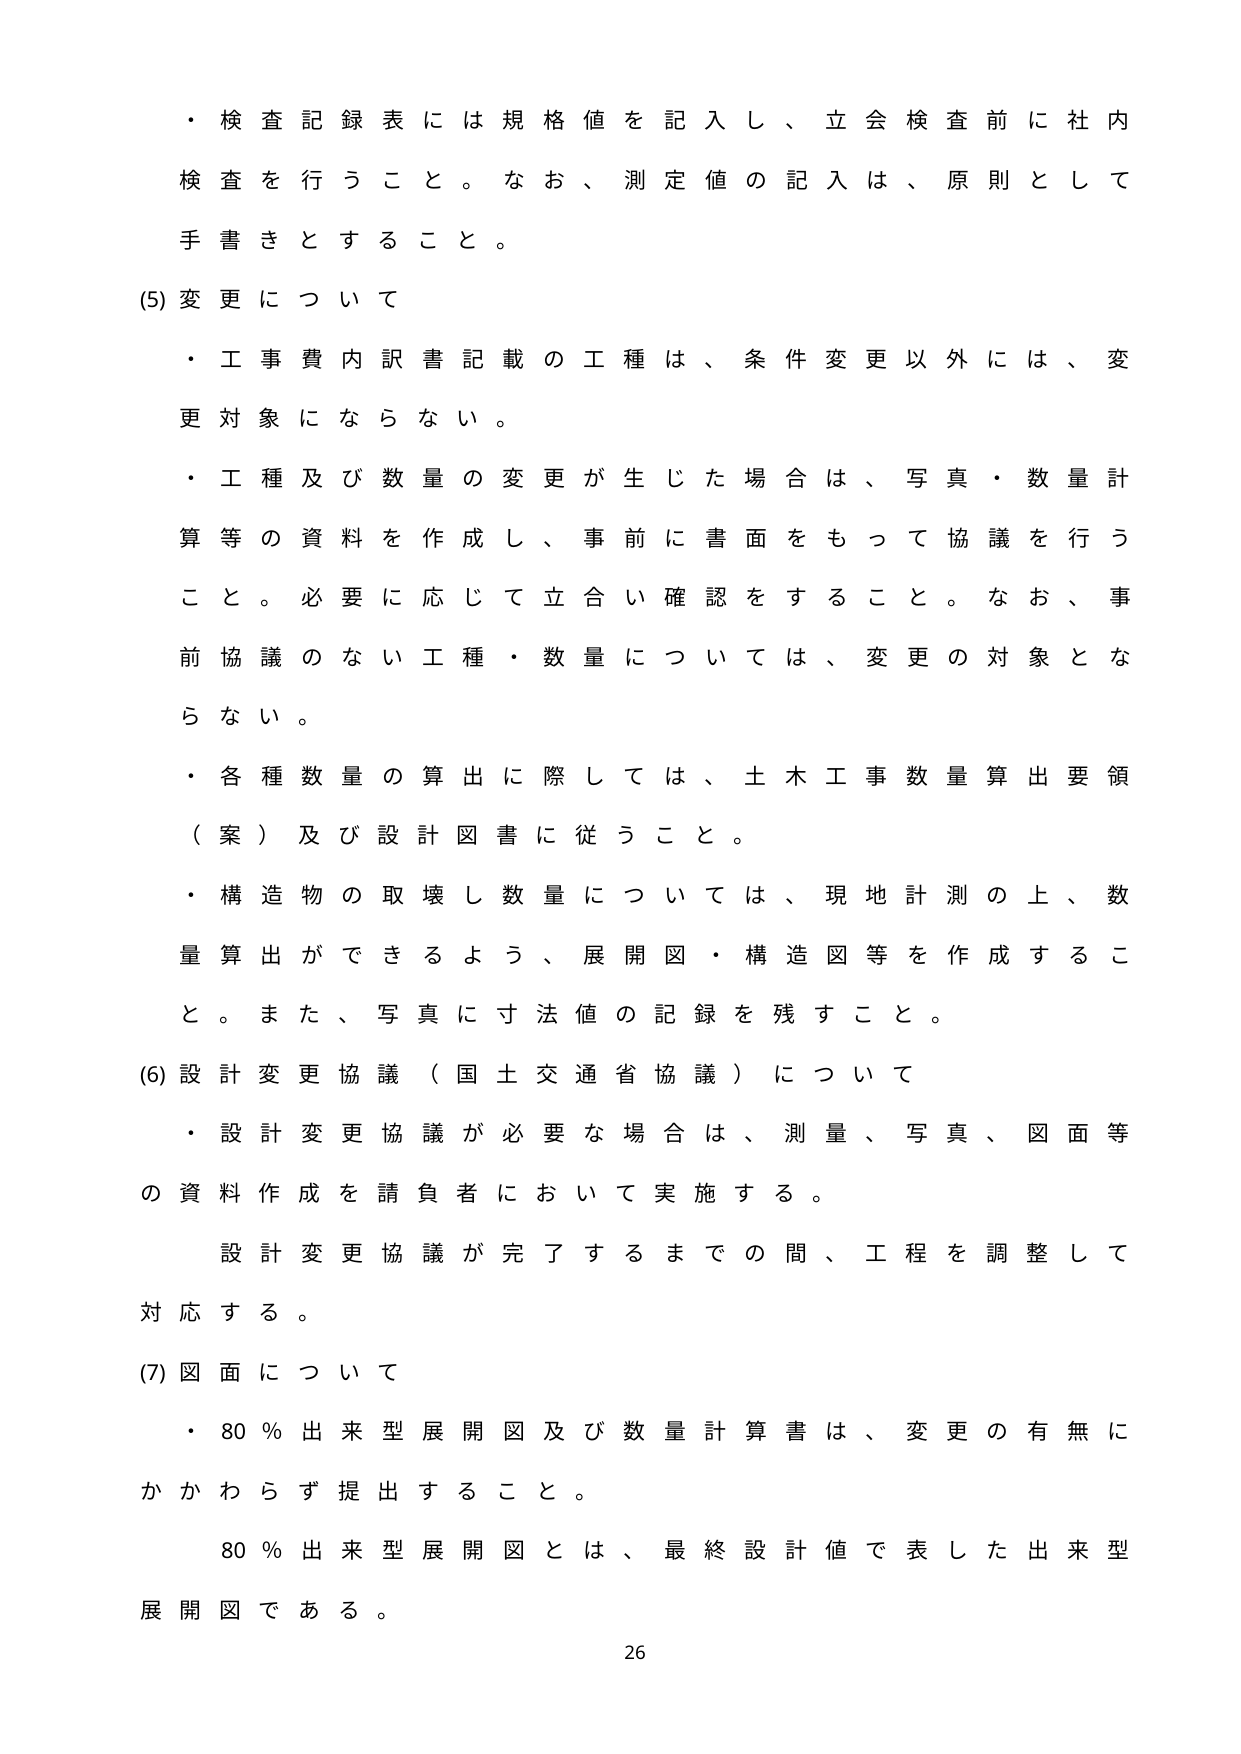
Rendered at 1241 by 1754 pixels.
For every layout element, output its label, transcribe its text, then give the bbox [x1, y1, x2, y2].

text ・工種及び数量の変更が生じた場合は、写真・数量計算等の資料を作成し、事前に書面をもって協議を行うこと。必要に応じて立合い確認をすること。なお、事前協議のない工種・数量については、変更の対象とならない。 [134, 447, 1149, 745]
text ・検査記録表には規格値を記入し、立会検査前に社内検査を行うこと。なお、測定値の記入は、原則として手書きとすること。 [135, 89, 1149, 268]
text ・工事費内訳書記載の工種は、条件変更以外には、変更対象にならない。 [134, 328, 1149, 447]
text 設計変更協議が完了するまでの間、工程を調整して対応する。 [135, 1222, 1149, 1341]
text ・設計変更協議が必要な場合は、測量、写真、図面等の資料作成を請負者において実施する。 [135, 1102, 1149, 1222]
text (7)図面について [135, 1341, 1149, 1400]
text ・80％出来型展開図及び数量計算書は、変更の有無にかかわらず提出すること。 [135, 1400, 1149, 1519]
text 80％出来型展開図とは、最終設計値で表した出来型展開図である。 [135, 1519, 1149, 1639]
text (6)設計変更協議（国土交通省協議）について [135, 1043, 1149, 1102]
text ・構造物の取壊し数量については、現地計測の上、数量算出ができるよう、展開図・構造図等を作成すること。また、写真に寸法値の記録を残すこと。 [134, 864, 1149, 1043]
text ・各種数量の算出に際しては、土木工事数量算出要領（案）及び設計図書に従うこと。 [134, 745, 1149, 864]
text (5)変更について [135, 268, 1149, 328]
